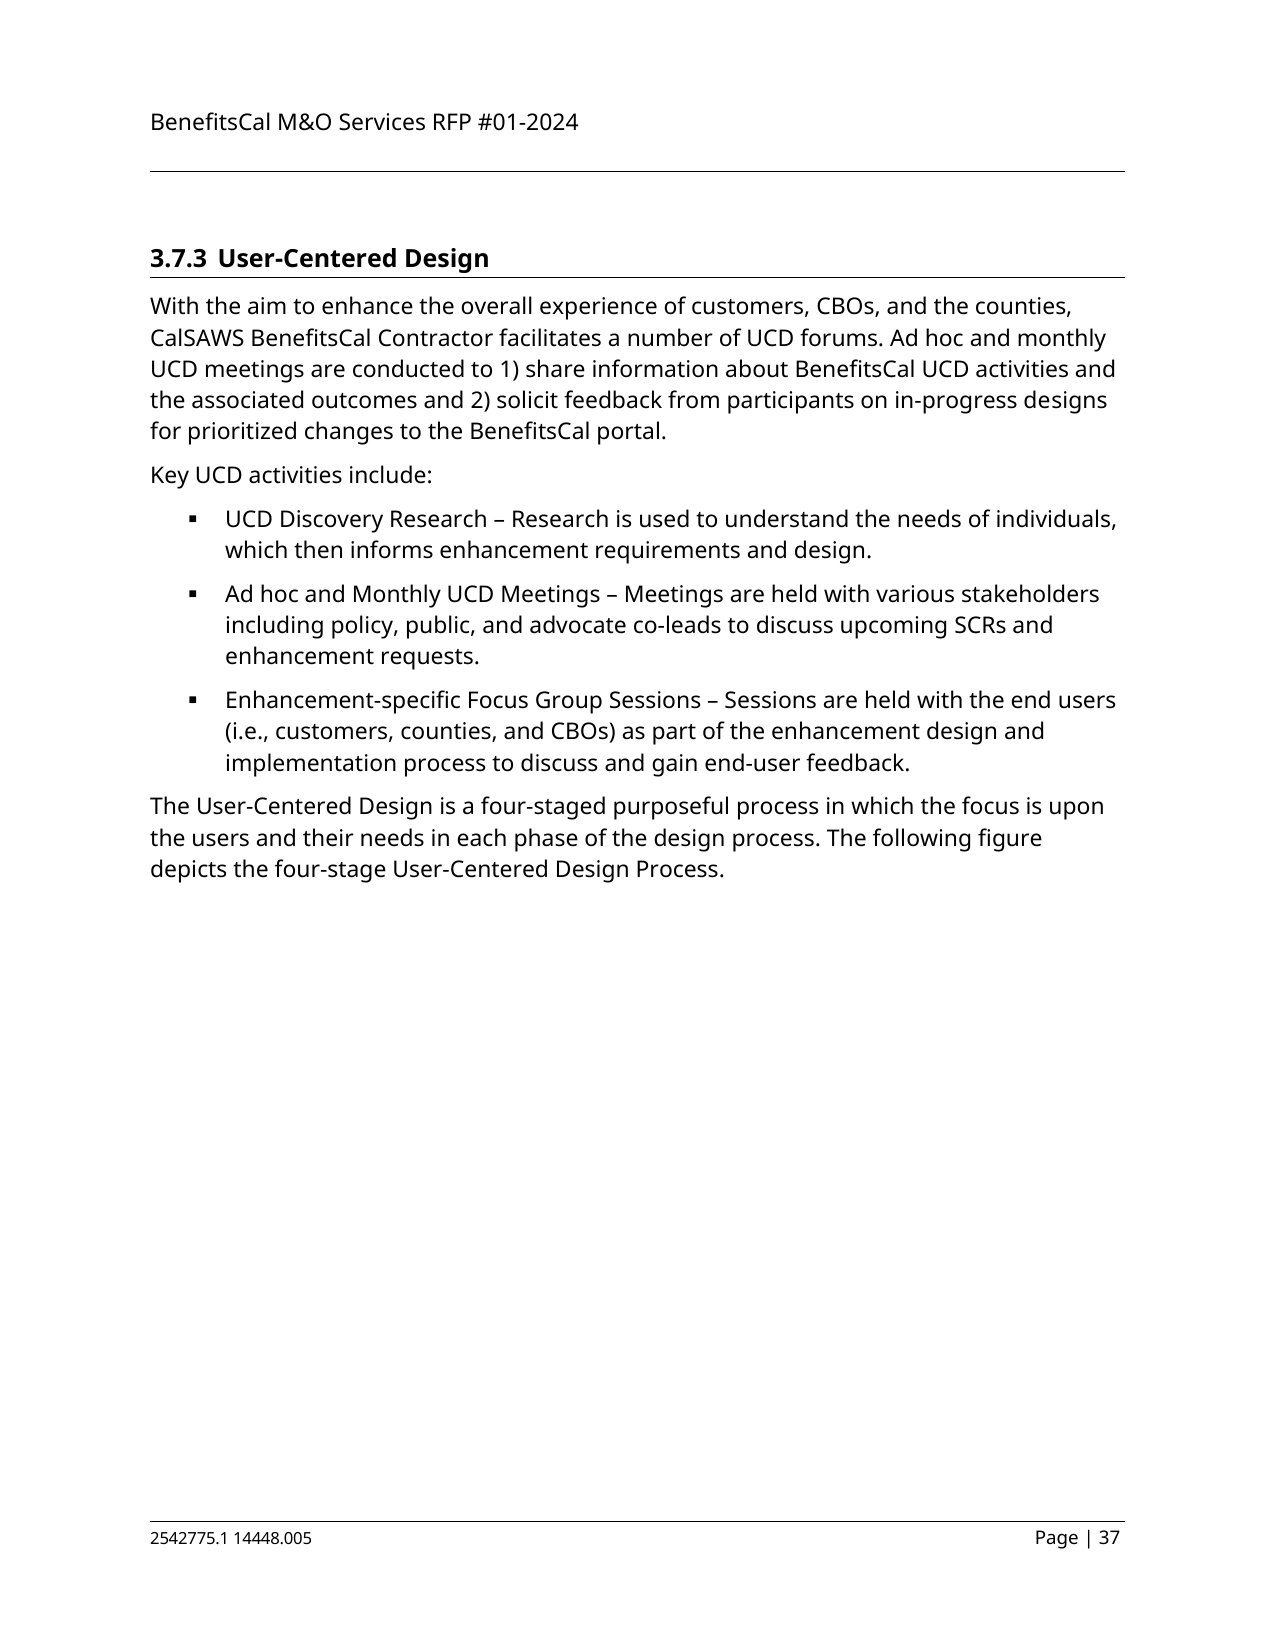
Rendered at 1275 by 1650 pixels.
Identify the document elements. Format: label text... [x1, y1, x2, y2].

list UCD Discovery Research – Research is used to understand the needs of individuals, which then informs enhancement requirements and design. [187, 503, 1125, 565]
text With the aim to enhance the overall experience of customers, CBOs, and the counties, CalSAWS BenefitsCal Contractor facilitates a number of UCD forums. Ad hoc and monthly UCD meetings are conducted to 1) share information about BenefitsCal UCD activities and the associated outcomes and 2) solicit feedback from participants on in-progress designs for prioritized changes to the BenefitsCal portal. [150, 290, 1125, 447]
list Enhancement-specific Focus Group Sessions – Sessions are held with the end users (i.e., customers, counties, and CBOs) as part of the enhancement design and implementation process to discuss and gain end-user feedback. [187, 684, 1125, 778]
text The User-Centered Design is a four-staged purposeful process in which the focus is upon the users and their needs in each phase of the design process. The following figure depicts the four-stage User-Centered Design Process. [150, 790, 1125, 884]
text Key UCD activities include: [150, 459, 1125, 490]
subtitle User-Centered Design [150, 241, 1125, 277]
list Ad hoc and Monthly UCD Meetings – Meetings are held with various stakeholders including policy, public, and advocate co-leads to discuss upcoming SCRs and enhancement requests. [187, 578, 1125, 672]
